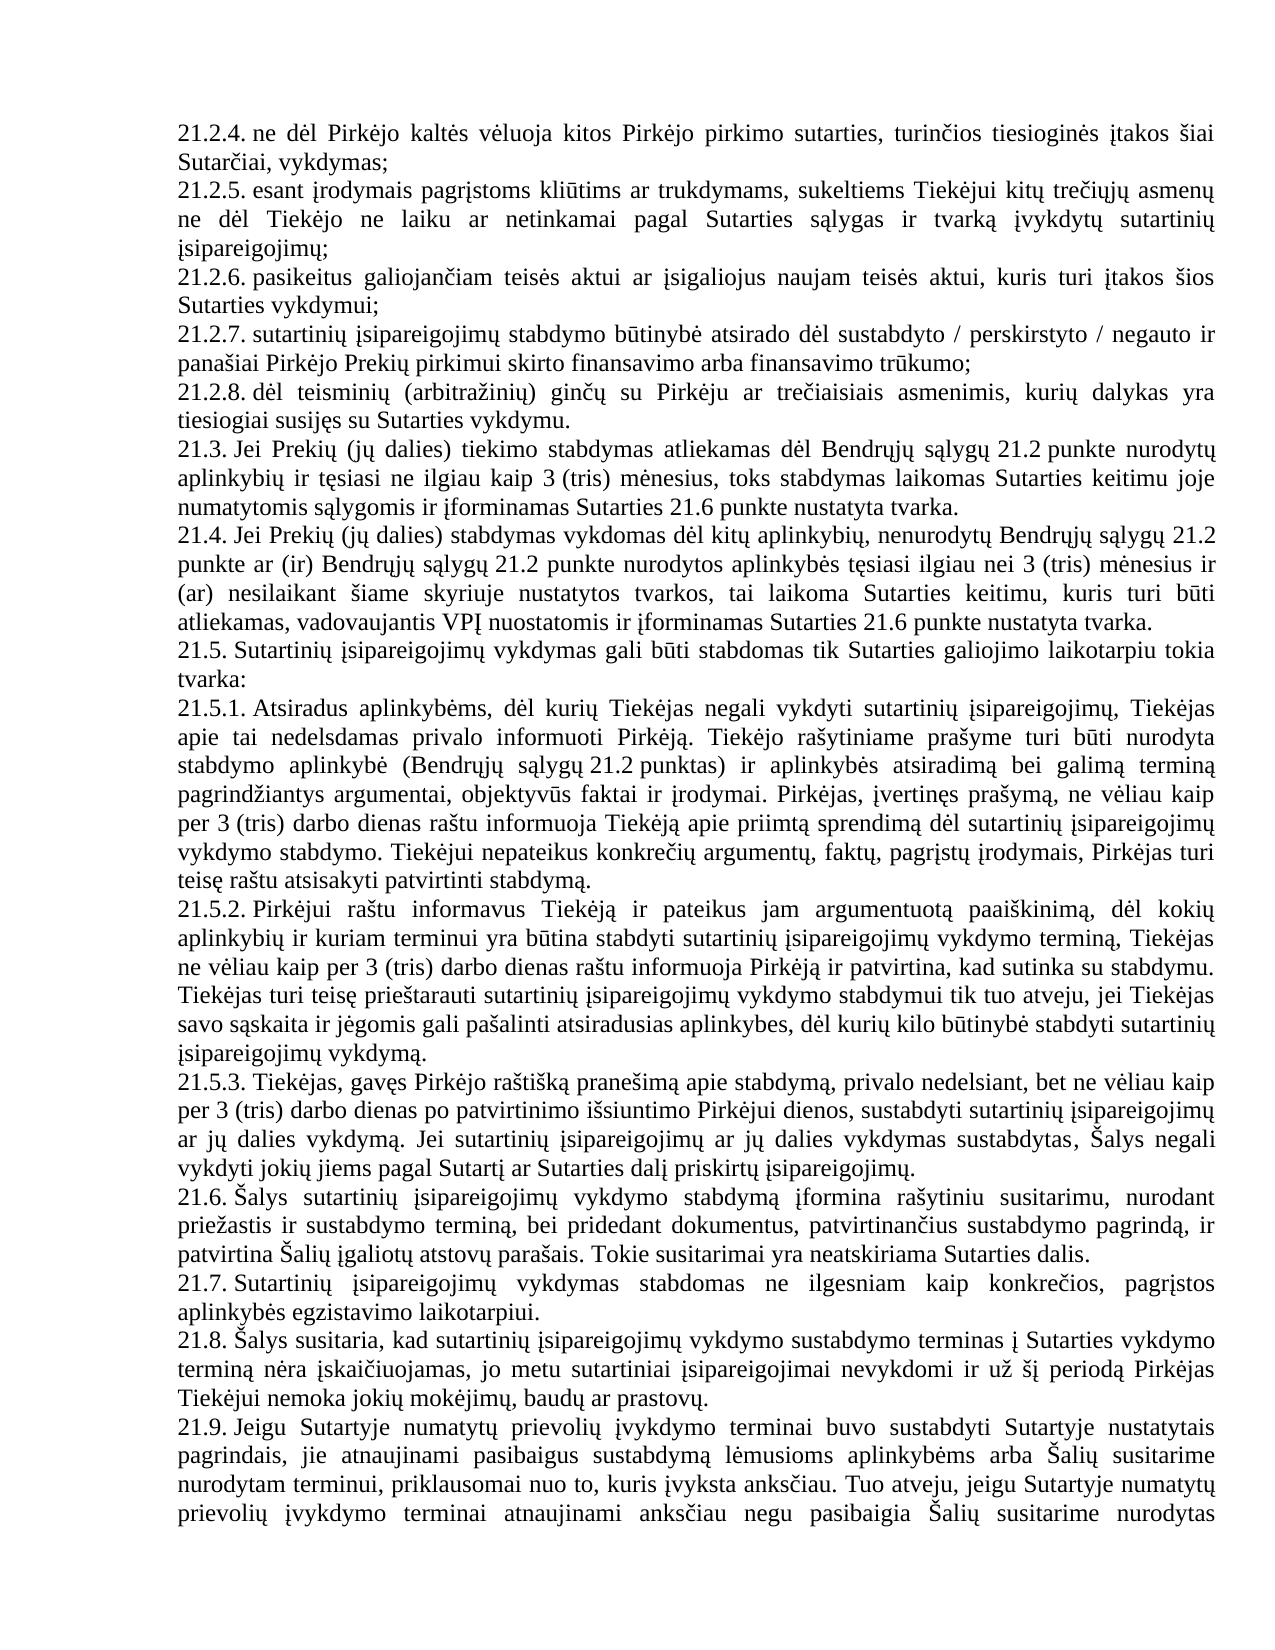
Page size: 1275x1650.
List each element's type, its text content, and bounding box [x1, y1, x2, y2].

text 21.5.2. Pirkėjui raštu informavus Tiekėją ir pateikus jam argumentuotą paaiškinimą, dėl kokių aplinkybių ir kuriam terminui yra būtina stabdyti sutartinių įsipareigojimų vykdymo terminą, Tiekėjas ne vėliau kaip per 3 (tris) darbo dienas raštu informuoja Pirkėją ir patvirtina, kad sutinka su stabdymu. Tiekėjas turi teisę prieštarauti sutartinių įsipareigojimų vykdymo stabdymui tik tuo atveju, jei Tiekėjas savo sąskaita ir jėgomis gali pašalinti atsiradusias aplinkybes, dėl kurių kilo būtinybė stabdyti sutartinių įsipareigojimų vykdymą. [177, 894, 1216, 1067]
text 21.5.3. Tiekėjas, gavęs Pirkėjo raštišką pranešimą apie stabdymą, privalo nedelsiant, bet ne vėliau kaip per 3 (tris) darbo dienas po patvirtinimo išsiuntimo Pirkėjui dienos, sustabdyti sutartinių įsipareigojimų ar jų dalies vykdymą. Jei sutartinių įsipareigojimų ar jų dalies vykdymas sustabdytas, Šalys negali vykdyti jokių jiems pagal Sutartį ar Sutarties dalį priskirtų įsipareigojimų. [177, 1067, 1216, 1182]
text 21.2.4. ne dėl Pirkėjo kaltės vėluoja kitos Pirkėjo pirkimo sutarties, turinčios tiesioginės įtakos šiai Sutarčiai, vykdymas; [177, 118, 1216, 176]
text 21.2.6. pasikeitus galiojančiam teisės aktui ar įsigaliojus naujam teisės aktui, kuris turi įtakos šios Sutarties vykdymui; [177, 262, 1216, 319]
text 21.5. Sutartinių įsipareigojimų vykdymas gali būti stabdomas tik Sutarties galiojimo laikotarpiu tokia tvarka: [177, 636, 1216, 693]
text 21.2.8. dėl teisminių (arbitražinių) ginčų su Pirkėju ar trečiaisiais asmenimis, kurių dalykas yra tiesiogiai susijęs su Sutarties vykdymu. [177, 377, 1216, 434]
text 21.8. Šalys susitaria, kad sutartinių įsipareigojimų vykdymo sustabdymo terminas į Sutarties vykdymo terminą nėra įskaičiuojamas, jo metu sutartiniai įsipareigojimai nevykdomi ir už šį periodą Pirkėjas Tiekėjui nemoka jokių mokėjimų, baudų ar prastovų. [177, 1326, 1216, 1412]
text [177, 1412, 1216, 1527]
text 21.7. Sutartinių įsipareigojimų vykdymas stabdomas ne ilgesniam kaip konkrečios, pagrįstos aplinkybės egzistavimo laikotarpiui. [177, 1268, 1216, 1326]
text 21.2.5. esant įrodymais pagrįstoms kliūtims ar trukdymams, sukeltiems Tiekėjui kitų trečiųjų asmenų ne dėl Tiekėjo ne laiku ar netinkamai pagal Sutarties sąlygas ir tvarką įvykdytų sutartinių įsipareigojimų; [177, 176, 1216, 262]
text 21.5.1. Atsiradus aplinkybėms, dėl kurių Tiekėjas negali vykdyti sutartinių įsipareigojimų, Tiekėjas apie tai nedelsdamas privalo informuoti Pirkėją. Tiekėjo rašytiniame prašyme turi būti nurodyta stabdymo aplinkybė (Bendrųjų sąlygų 21.2 punktas) ir aplinkybės atsiradimą bei galimą terminą pagrindžiantys argumentai, objektyvūs faktai ir įrodymai. Pirkėjas, įvertinęs prašymą, ne vėliau kaip per 3 (tris) darbo dienas raštu informuoja Tiekėją apie priimtą sprendimą dėl sutartinių įsipareigojimų vykdymo stabdymo. Tiekėjui nepateikus konkrečių argumentų, faktų, pagrįstų įrodymais, Pirkėjas turi teisę raštu atsisakyti patvirtinti stabdymą. [177, 693, 1216, 894]
text 21.4. Jei Prekių (jų dalies) stabdymas vykdomas dėl kitų aplinkybių, nenurodytų Bendrųjų sąlygų 21.2 punkte ar (ir) Bendrųjų sąlygų 21.2 punkte nurodytos aplinkybės tęsiasi ilgiau nei 3 (tris) mėnesius ir (ar) nesilaikant šiame skyriuje nustatytos tvarkos, tai laikoma Sutarties keitimu, kuris turi būti atliekamas, vadovaujantis VPĮ nuostatomis ir įforminamas Sutarties 21.6 punkte nustatyta tvarka. [177, 521, 1216, 636]
text 21.6. Šalys sutartinių įsipareigojimų vykdymo stabdymą įformina rašytiniu susitarimu, nurodant priežastis ir sustabdymo terminą, bei pridedant dokumentus, patvirtinančius sustabdymo pagrindą, ir patvirtina Šalių įgaliotų atstovų parašais. Tokie susitarimai yra neatskiriama Sutarties dalis. [177, 1182, 1216, 1268]
text 21.3. Jei Prekių (jų dalies) tiekimo stabdymas atliekamas dėl Bendrųjų sąlygų 21.2 punkte nurodytų aplinkybių ir tęsiasi ne ilgiau kaip 3 (tris) mėnesius, toks stabdymas laikomas Sutarties keitimu joje numatytomis sąlygomis ir įforminamas Sutarties 21.6 punkte nustatyta tvarka. [177, 434, 1216, 521]
text 21.2.7. sutartinių įsipareigojimų stabdymo būtinybė atsirado dėl sustabdyto / perskirstyto / negauto ir panašiai Pirkėjo Prekių pirkimui skirto finansavimo arba finansavimo trūkumo; [177, 319, 1216, 377]
